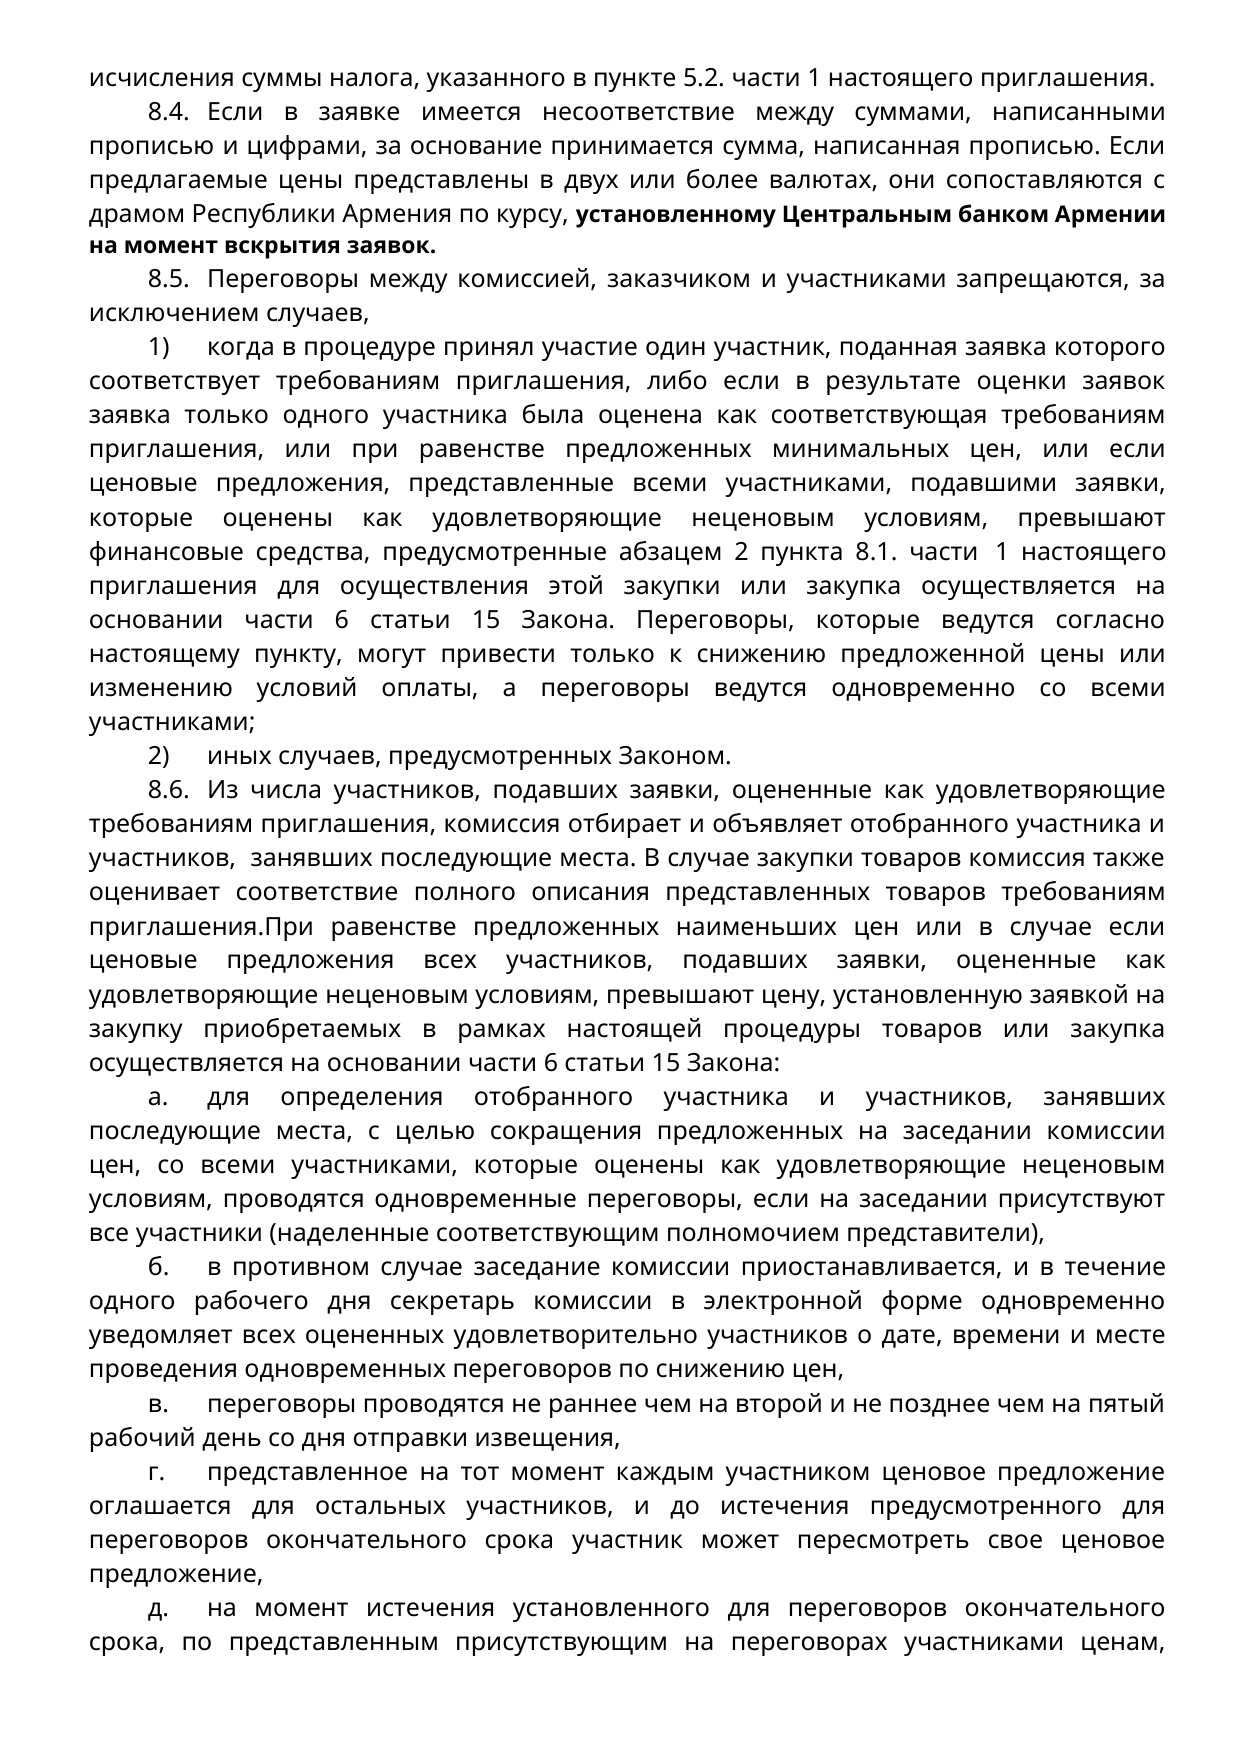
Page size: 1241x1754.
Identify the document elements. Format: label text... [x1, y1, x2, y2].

text 8.4. Если в заявке имеется несоответствие между суммами, написанными прописью и цифрами, за основание принимается сумма, написанная прописью. Если предлагаемые цены представлены в двух или более валютах, они сопоставляются с драмом Республики Армения по курсу, установленному Центральным банком Армении на момент вскрытия заявок. [89, 93, 1167, 261]
text б. в противном случае заседание комиссии приостанавливается, и в течение одного рабочего дня секретарь комиссии в электронной форме одновременно уведомляет всех оцененных удовлетворительно участников о дате, времени и месте проведения одновременных переговоров по снижению цен, [89, 1249, 1167, 1385]
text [89, 1589, 1167, 1658]
text 1) когда в процедуре принял участие один участник, поданная заявка которого соответствует требованиям приглашения, либо если в результате оценки заявок заявка только одного участника была оценена как соответствующая требованиям приглашения, или при равенстве предложенных минимальных цен, или если ценовые предложения, представленные всеми участниками, подавшими заявки, которые оценены как удовлетворяющие неценовым условиям, превышают финансовые средства, предусмотренные абзацем 2 пункта 8.1. части 1 настоящего приглашения для осуществления этой закупки или закупка осуществляется на основании части 6 статьи 15 Закона. Переговоры, которые ведутся согласно настоящему пункту, могут привести только к снижению предложенной цены или изменению условий оплаты, а переговоры ведутся одновременно со всеми участниками; [89, 329, 1167, 738]
text в. переговоры проводятся не раннее чем на второй и не позднее чем на пятый рабочий день со дня отправки извещения, [89, 1385, 1167, 1453]
text 8.5. Переговоры между комиссией, заказчиком и участниками запрещаются, за исключением случаев, [89, 261, 1167, 329]
text 8.6. Из числа участников, подавших заявки, оцененные как удовлетворяющие требованиям приглашения, комиссия отбирает и объявляет отобранного участника и участников, занявших последующие места. В случае закупки товаров комиссия также оценивает соответствие полного описания представленных товаров требованиям приглашения.При равенстве предложенных наименьших цен или в случае если ценовые предложения всех участников, подавших заявки, оцененные как удовлетворяющие неценовым условиям, превышают цену, установленную заявкой на закупку приобретаемых в рамках настоящей процедуры товаров или закупка осуществляется на основании части 6 статьи 15 Закона: [89, 772, 1167, 1078]
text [89, 59, 1167, 93]
text 2) иных случаев, предусмотренных Законом. [89, 738, 1167, 772]
text г. представленное на тот момент каждым участником ценовое предложение оглашается для остальных участников, и до истечения предусмотренного для переговоров окончательного срока участник может пересмотреть свое ценовое предложение, [89, 1453, 1167, 1589]
text а. для определения отобранного участника и участников, занявших последующие места, с целью сокращения предложенных на заседании комиссии цен, со всеми участниками, которые оценены как удовлетворяющие неценовым условиям, проводятся одновременные переговоры, если на заседании присутствуют все участники (наделенные соответствующим полномочием представители), [89, 1078, 1167, 1249]
